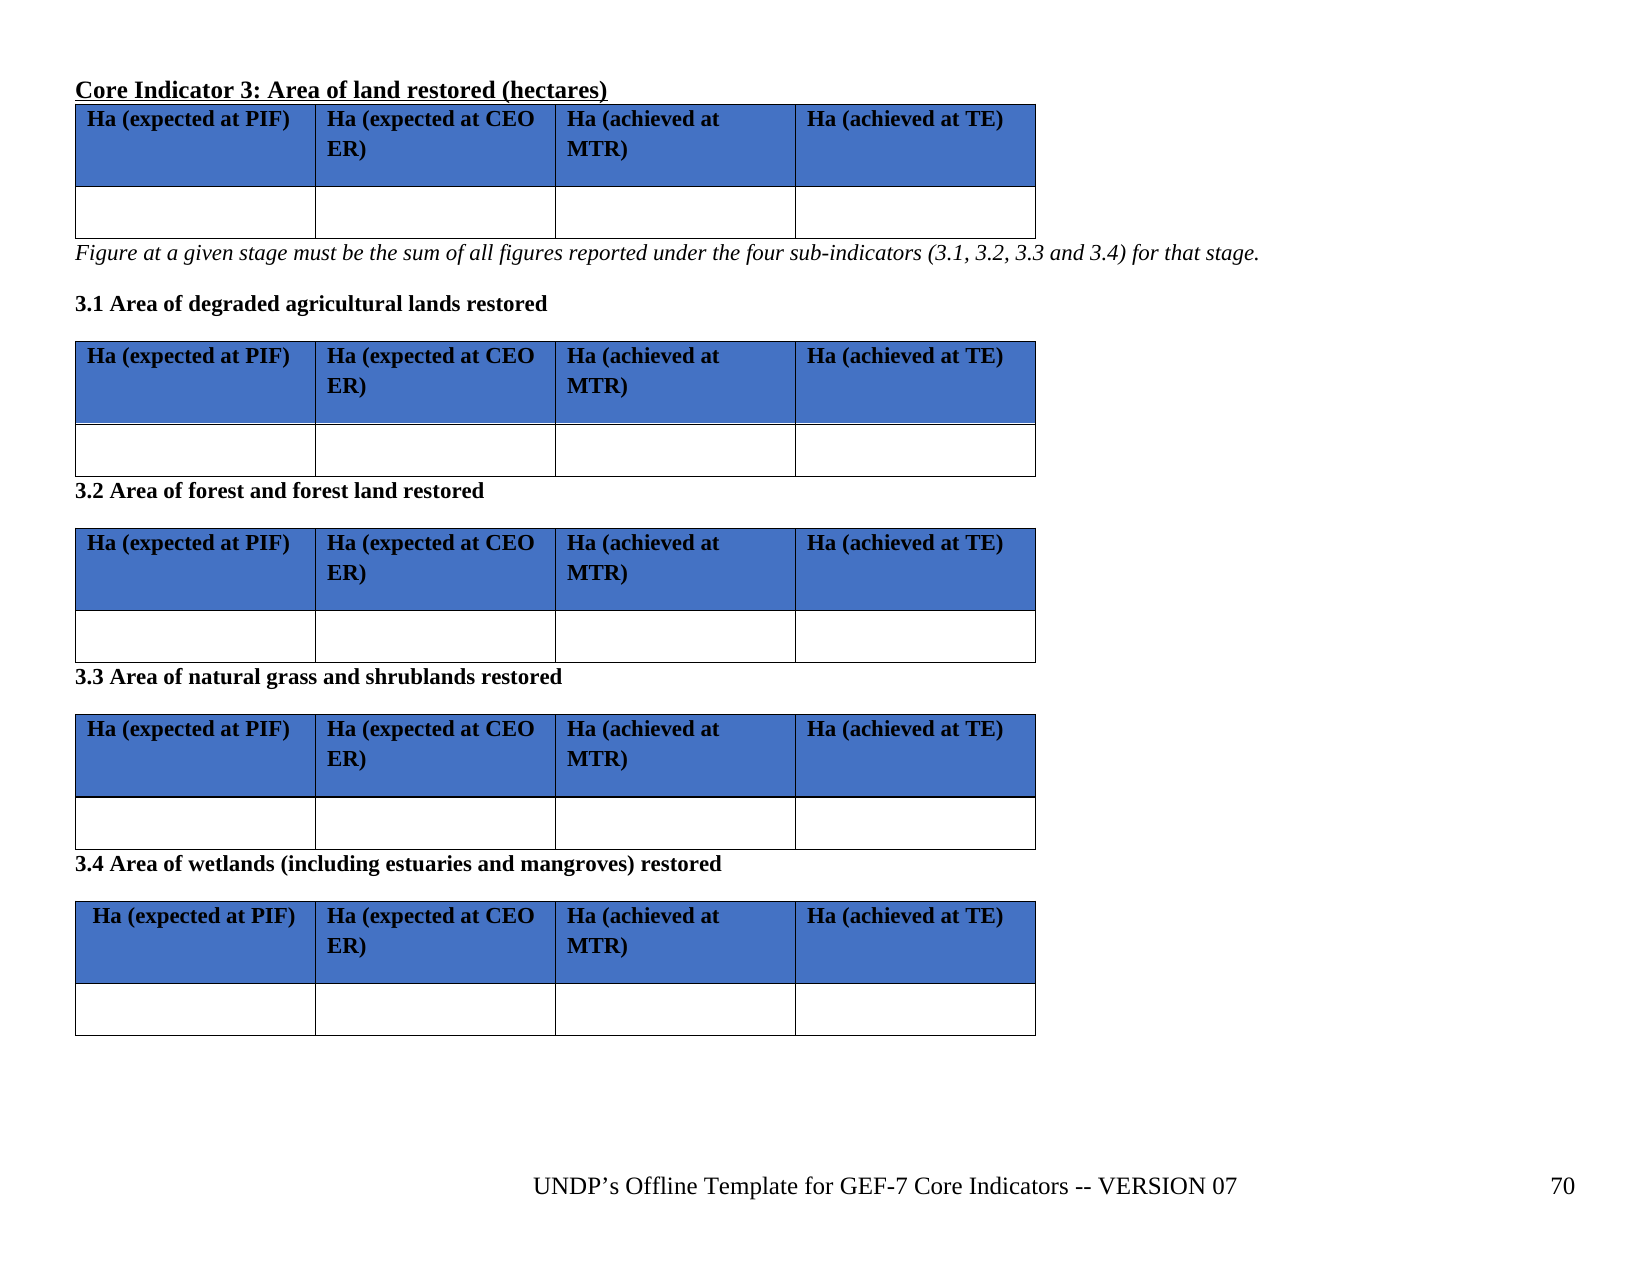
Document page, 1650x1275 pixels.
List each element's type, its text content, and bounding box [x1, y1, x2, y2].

table_header Ha (expected at CEO ER) [316, 529, 555, 610]
table_header Ha (expected at PIF) [76, 902, 315, 983]
table_header Ha (achieved at TE) [796, 902, 1035, 983]
table_header Ha (expected at PIF) [76, 715, 315, 796]
table_cell [76, 187, 315, 238]
table_cell [796, 425, 1035, 476]
table_cell [76, 984, 315, 1035]
table_header Ha (achieved at TE) [796, 715, 1035, 796]
table_cell [316, 984, 555, 1035]
text Figure at a given stage must be the sum of all figures reported under the four sub-indicators (3.1, 3.2, 3.3 and 3.4) for that stage. [75, 239, 1575, 266]
table_cell [316, 798, 555, 848]
table_cell [316, 187, 555, 238]
table_cell [556, 984, 795, 1035]
table_header Ha (achieved at MTR) [556, 715, 795, 796]
table_cell [796, 984, 1035, 1035]
table_header Ha (expected at CEO ER) [316, 715, 555, 796]
table_header Ha (achieved at TE) [796, 342, 1035, 423]
table_header Ha (expected at PIF) [76, 105, 315, 186]
table_cell [556, 798, 795, 848]
table_cell [796, 187, 1035, 238]
text 3.3 Area of natural grass and shrublands restored [75, 663, 1575, 689]
table_cell [556, 611, 795, 662]
table_cell [76, 611, 315, 662]
table_header Ha (expected at CEO ER) [316, 902, 555, 983]
subtitle Core Indicator 3: Area of land restored (hectares) [75, 75, 1575, 104]
table_cell [796, 611, 1035, 662]
table_cell [556, 425, 795, 476]
table_header Ha (achieved at TE) [796, 529, 1035, 610]
table_cell [556, 187, 795, 238]
table_cell [76, 798, 315, 848]
text 3.4 Area of wetlands (including estuaries and mangroves) restored [75, 849, 1575, 876]
table_header Ha (expected at CEO ER) [316, 105, 555, 186]
table_header Ha (expected at PIF) [76, 342, 315, 423]
table_header Ha (achieved at TE) [796, 105, 1035, 186]
table_header Ha (expected at CEO ER) [316, 342, 555, 423]
text 3.1 Area of degraded agricultural lands restored [75, 290, 1575, 317]
table_header Ha (achieved at MTR) [556, 105, 795, 186]
table_cell [76, 425, 315, 476]
table_cell [316, 425, 555, 476]
table_header Ha (expected at PIF) [76, 529, 315, 610]
table_header Ha (achieved at MTR) [556, 902, 795, 983]
text 3.2 Area of forest and forest land restored [75, 477, 1575, 503]
table_cell [796, 798, 1035, 848]
table_header Ha (achieved at MTR) [556, 342, 795, 423]
table_cell [316, 611, 555, 662]
table_header Ha (achieved at MTR) [556, 529, 795, 610]
